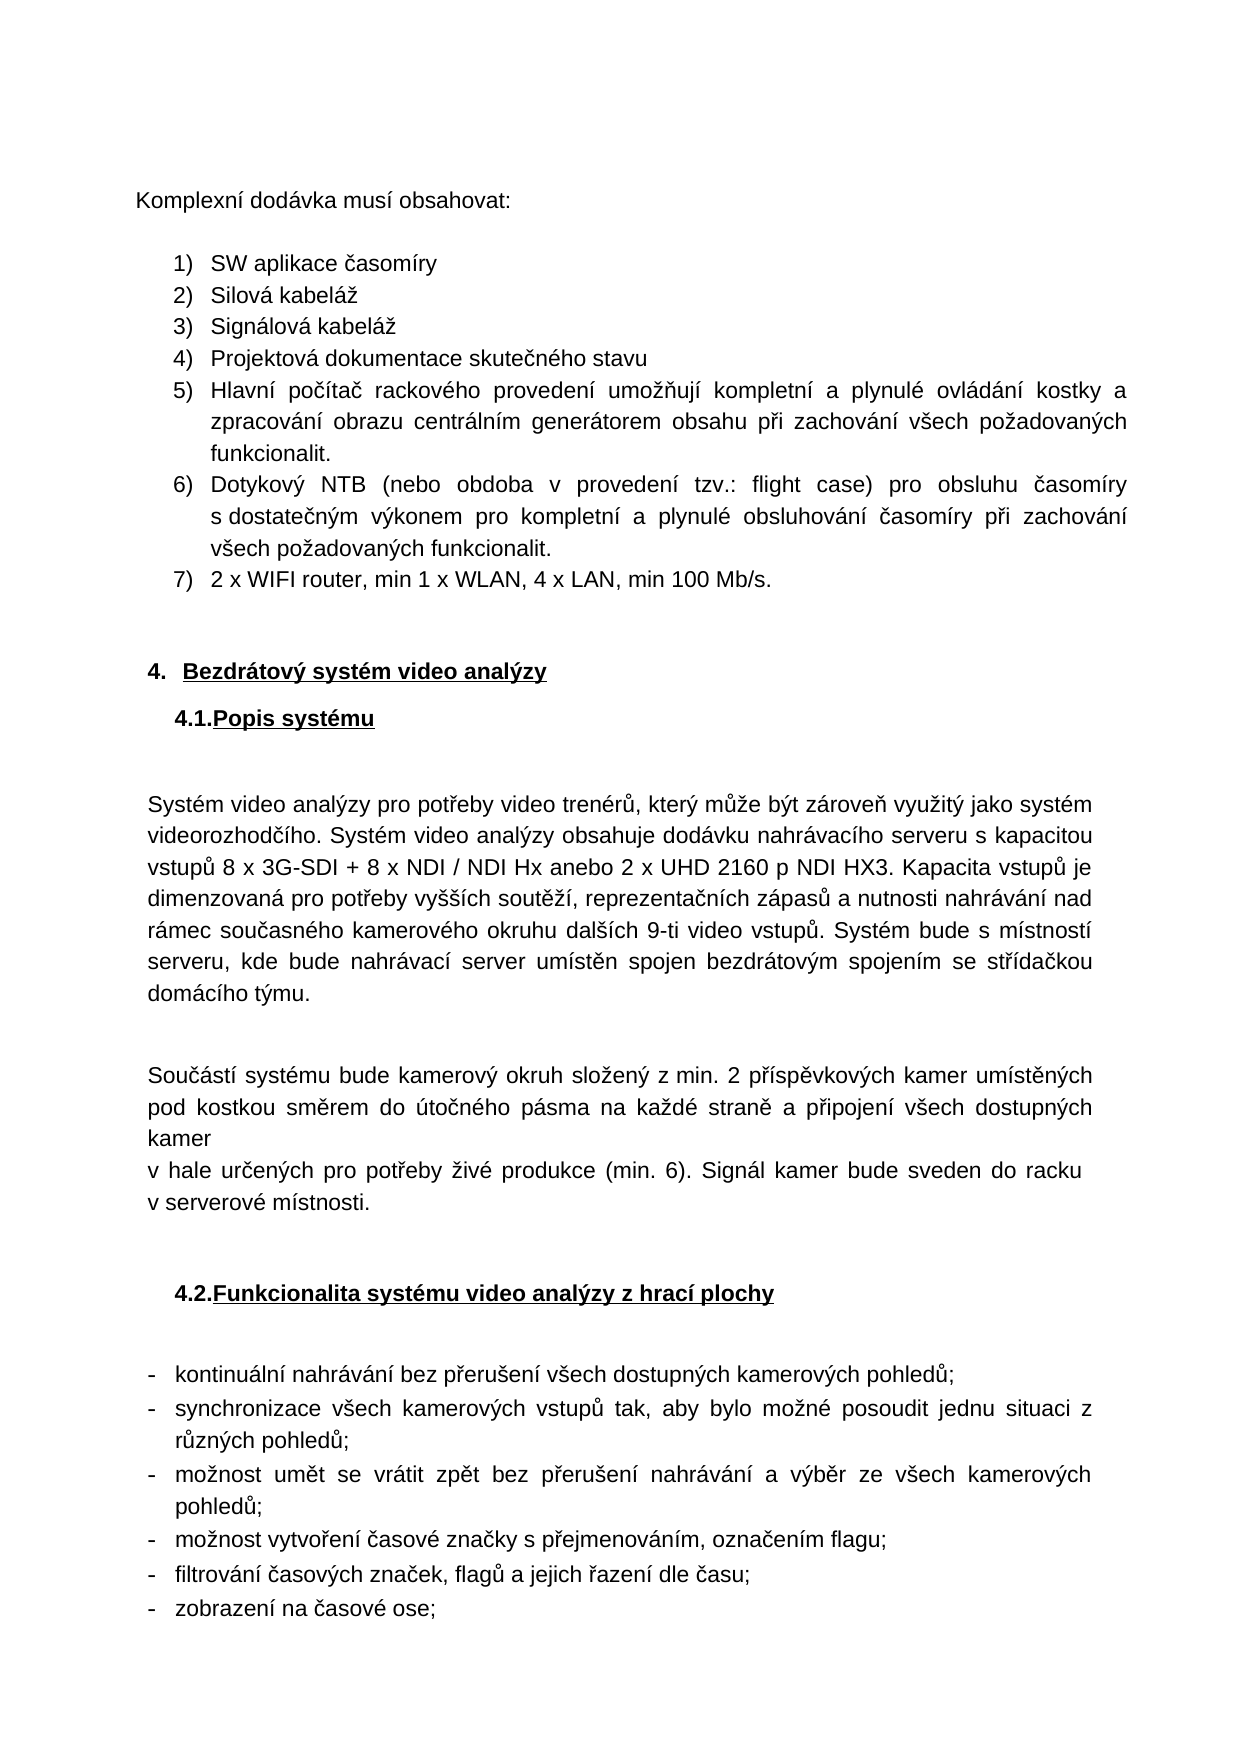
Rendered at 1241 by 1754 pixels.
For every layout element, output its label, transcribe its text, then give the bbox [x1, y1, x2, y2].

subtitle Popis systému [174, 705, 1128, 732]
list Signálová kabeláž [173, 313, 1128, 340]
subtitle Funkcionalita systému video analýzy z hrací plochy [174, 1280, 1128, 1306]
text Systém video analýzy pro potřeby video trenérů, který může být zároveň využitý jako systém videorozhodčího. Systém video analýzy obsahuje dodávku nahrávacího serveru s kapacitou vstupů 8 x 3G-SDI + 8 x NDI / NDI Hx anebo 2 x UHD 2160 p NDI HX3. Kapacita vstupů je dimenzovaná pro potřeby vyšších soutěží, reprezentačních zápasů a nutnosti nahrávání nad rámec současného kamerového okruhu dalších 9-ti video vstupů. Systém bude s místností serveru, kde bude nahrávací server umístěn spojen bezdrátovým spojením se střídačkou domácího týmu. [147, 791, 1093, 1006]
list synchronizace všech kamerových vstupů tak, aby bylo možné posoudit jednu situaci z různých pohledů; [147, 1393, 1093, 1454]
text Součástí systému bude kamerový okruh složený z min. 2 příspěvkových kamer umístěných pod kostkou směrem do útočného pásma na každé straně a připojení všech dostupných kamer v hale určených pro potřeby živé produkce (min. 6). Signál kamer bude sveden do racku v serverové místnosti. [147, 1062, 1093, 1215]
list zobrazení na časové ose; [147, 1593, 1093, 1622]
subtitle Bezdrátový systém video analýzy [147, 658, 1128, 684]
list možnost umět se vrátit zpět bez přerušení nahrávání a výběr ze všech kamerových pohledů; [147, 1459, 1093, 1519]
list Hlavní počítač rackového provedení umožňují kompletní a plynulé ovládání kostky a zpracování obrazu centrálním generátorem obsahu při zachování všech požadovaných funkcionalit. [173, 377, 1128, 466]
list kontinuální nahrávání bez přerušení všech dostupných kamerových pohledů; [147, 1359, 1093, 1388]
list Silová kabeláž [173, 282, 1128, 308]
list filtrování časových značek, flagů a jejich řazení dle času; [147, 1559, 1093, 1588]
list 2 x WIFI router, min 1 x WLAN, 4 x LAN, min 100 Mb/s. [173, 566, 1128, 593]
list Dotykový NTB (nebo obdoba v provedení tzv.: flight case) pro obsluhu časomíry s dostatečným výkonem pro kompletní a plynulé obsluhování časomíry při zachování všech požadovaných funkcionalit. [173, 471, 1128, 561]
list SW aplikace časomíry [173, 250, 1128, 276]
list Projektová dokumentace skutečného stavu [173, 345, 1128, 371]
list možnost vytvoření časové značky s přejmenováním, označením flagu; [147, 1524, 1093, 1553]
text Komplexní dodávka musí obsahovat: [135, 187, 1128, 213]
